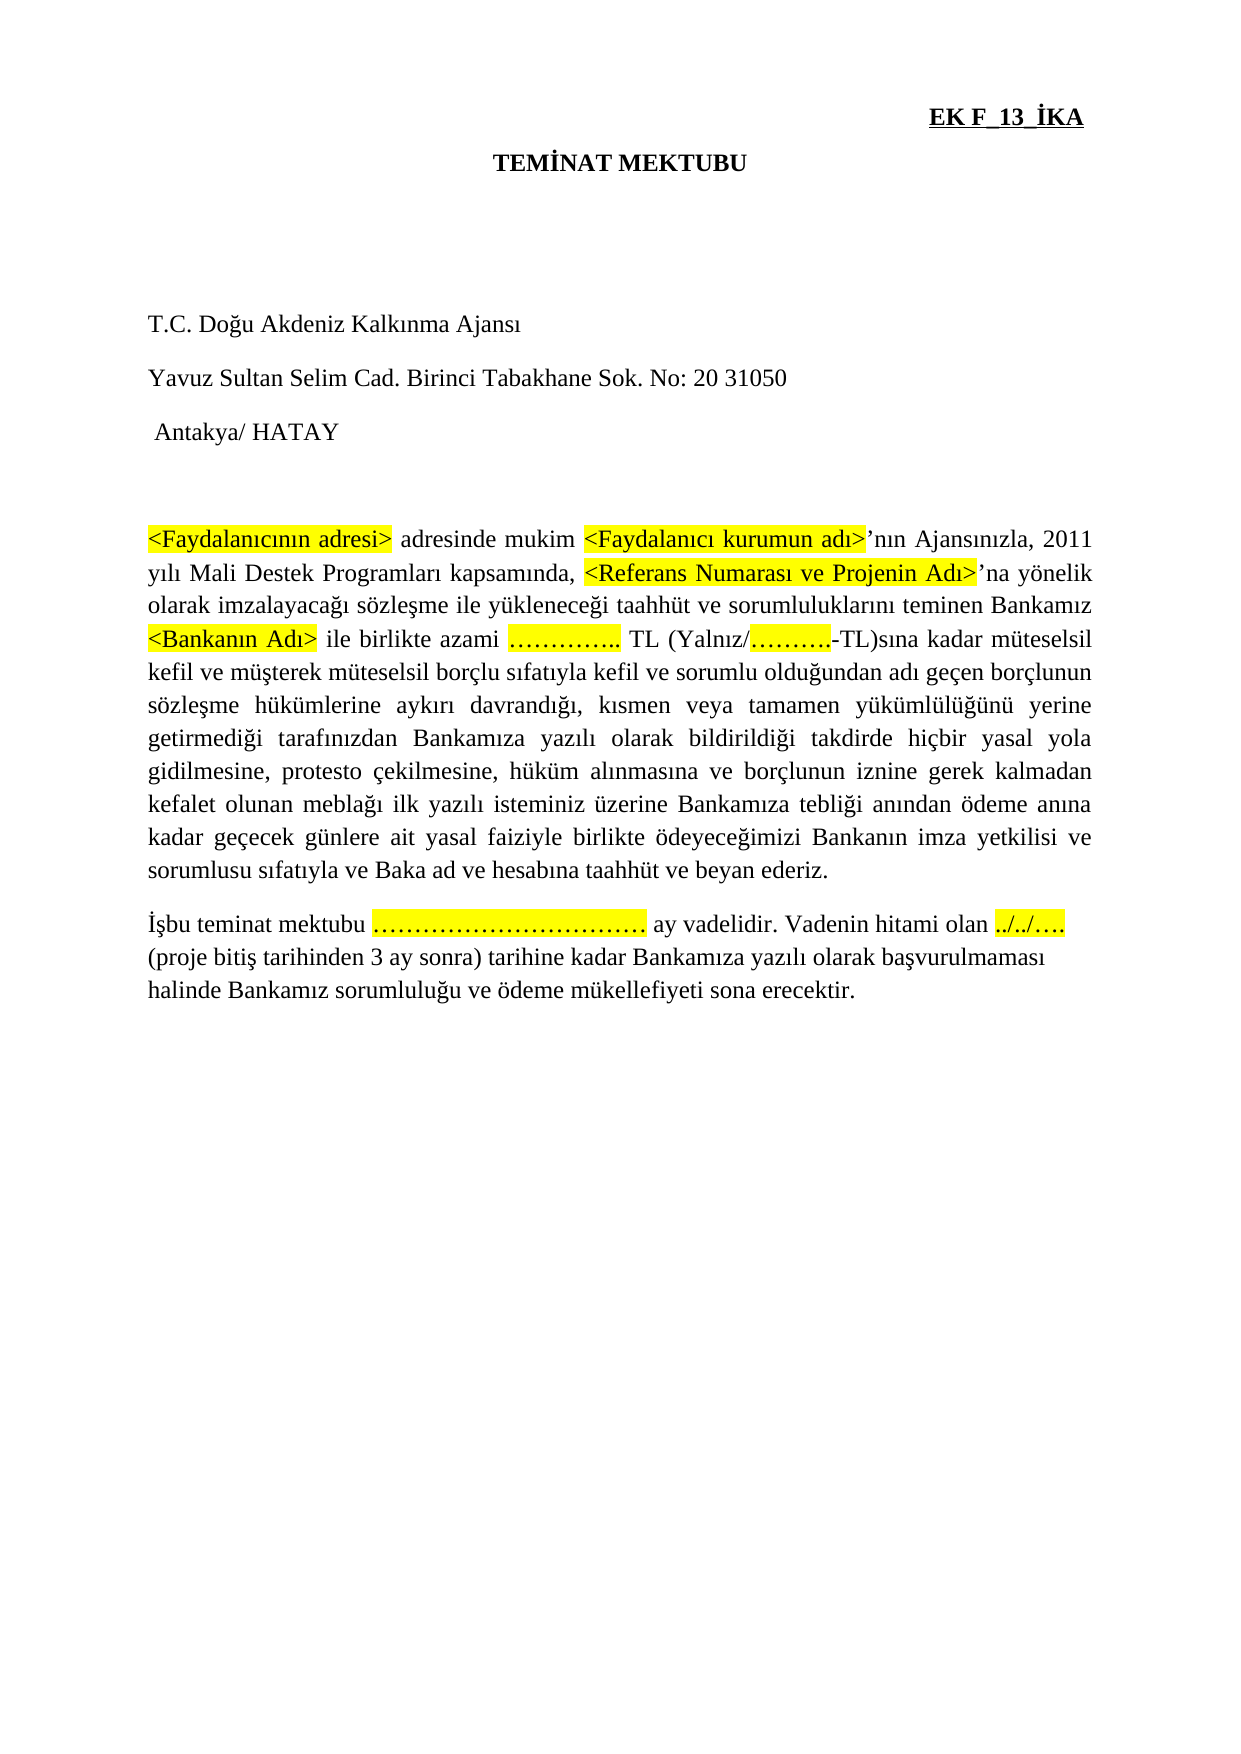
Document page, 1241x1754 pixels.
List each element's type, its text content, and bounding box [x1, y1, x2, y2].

text TEMİNAT MEKTUBU [148, 148, 1093, 176]
text İşbu teminat mektubu …………………………… ay vadelidir. Vadenin hitami olan ../../…. (proje bitiş tarihinden 3 ay sonra) tarihine kadar Bankamıza yazılı olarak başvurulmaması halinde Bankamız sorumluluğu ve ödeme mükellefiyeti sona erecektir. [148, 909, 1093, 1003]
text Yavuz Sultan Selim Cad. Birinci Tabakhane Sok. No: 20 31050 [148, 363, 1093, 392]
text Antakya/ HATAY [148, 417, 1093, 446]
text <Faydalanıcının adresi> adresinde mukim <Faydalanıcı kurumun adı>’nın Ajansınızla, 2011 yılı Mali Destek Programları kapsamında, <Referans Numarası ve Projenin Adı>’na yönelik olarak imzalayacağı sözleşme ile yükleneceği taahhüt ve sorumluluklarını teminen Bankamız <Bankanın Adı> ile birlikte azami ………….. TL (Yalnız/……….-TL)sına kadar müteselsil kefil ve müşterek müteselsil borçlu sıfatıyla kefil ve sorumlu olduğundan adı geçen borçlunun sözleşme hükümlerine aykırı davrandığı, kısmen veya tamamen yükümlülüğünü yerine getirmediği tarafınızdan Bankamıza yazılı olarak bildirildiği takdirde hiçbir yasal yola gidilmesine, protesto çekilmesine, hüküm alınmasına ve borçlunun iznine gerek kalmadan kefalet olunan meblağı ilk yazılı isteminiz üzerine Bankamıza tebliği anından ödeme anına kadar geçecek günlere ait yasal faiziyle birlikte ödeyeceğimizi Bankanın imza yetkilisi ve sorumlusu sıfatıyla ve Baka ad ve hesabına taahhüt ve beyan ederiz. [148, 524, 1093, 883]
text T.C. Doğu Akdeniz Kalkınma Ajansı [148, 309, 1093, 338]
